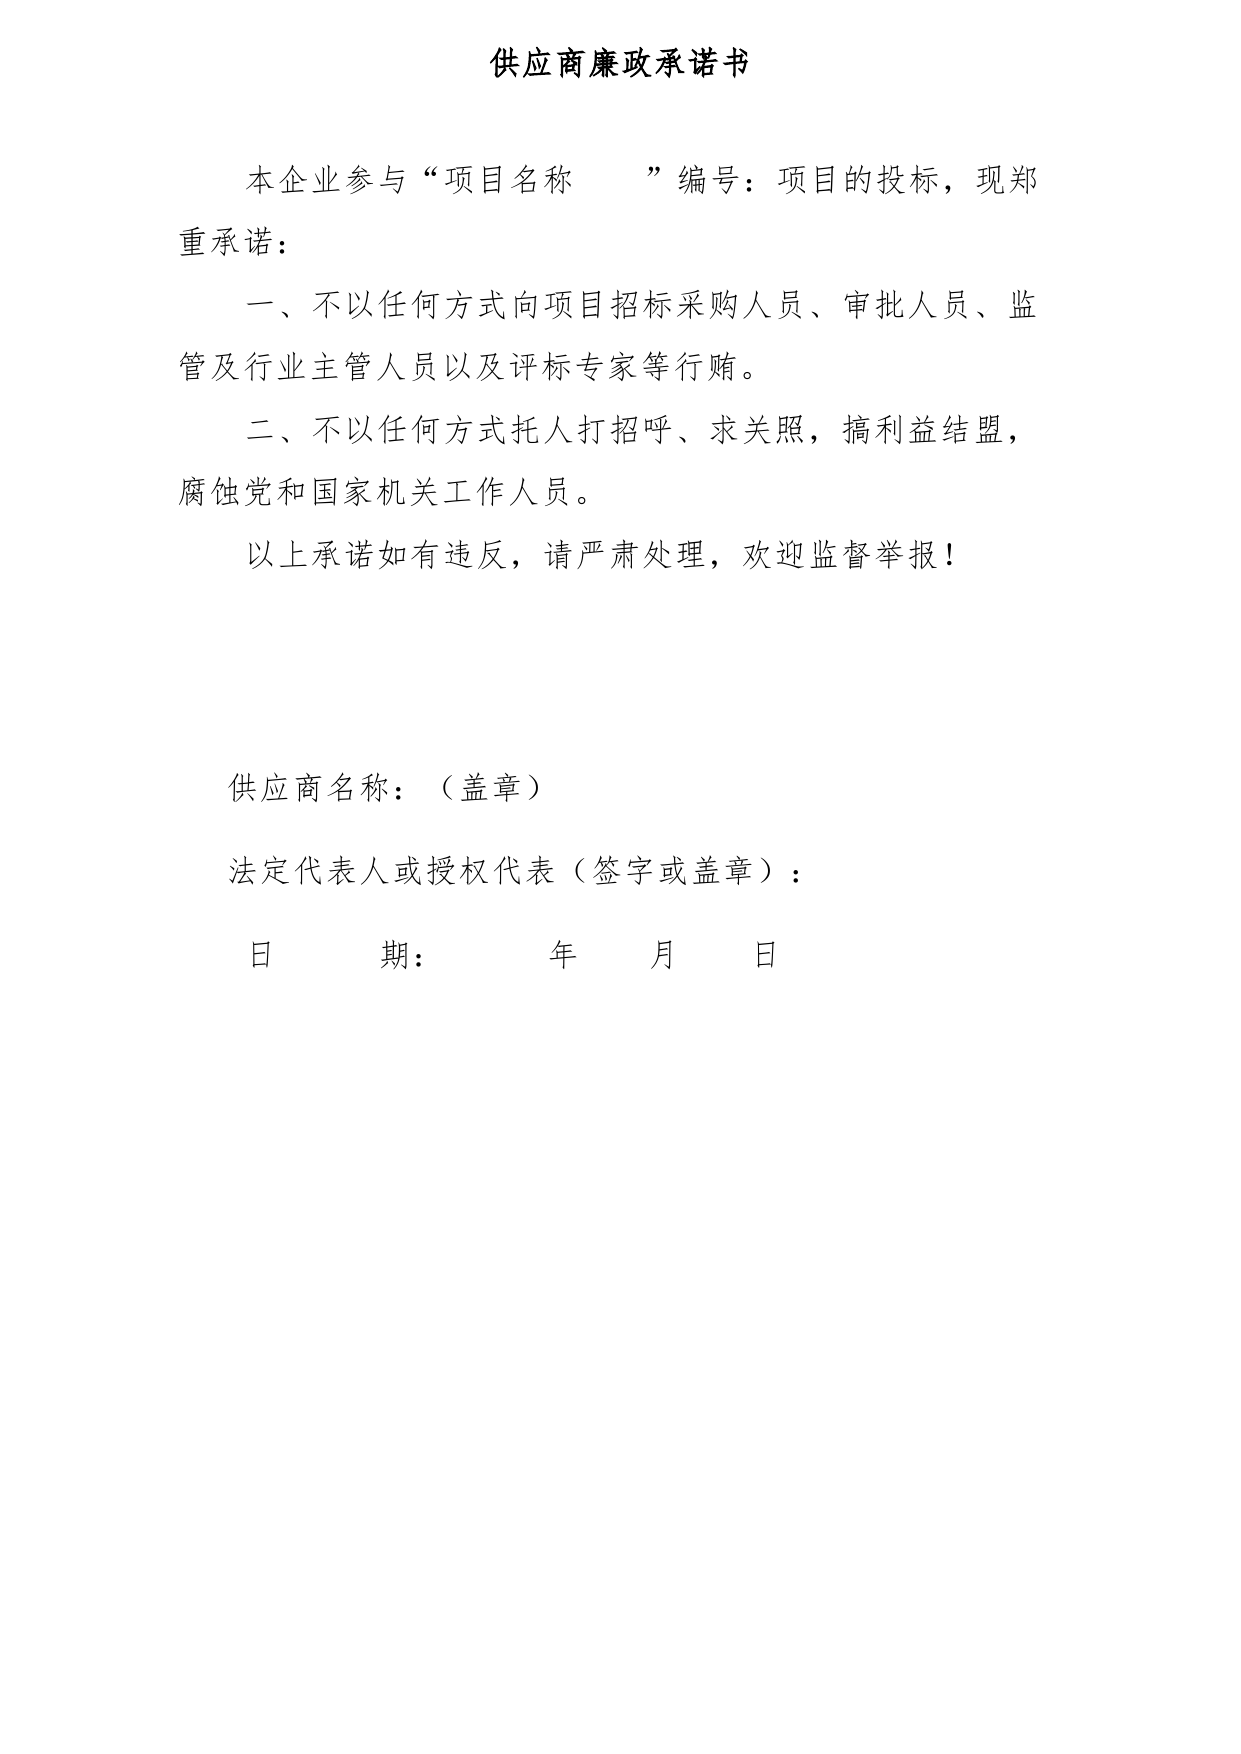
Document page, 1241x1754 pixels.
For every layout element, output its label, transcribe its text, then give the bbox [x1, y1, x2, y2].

text 法定代表人或授权代表（签字或盖章）： [176, 849, 1064, 891]
text 供应商廉政承诺书 [176, 42, 1064, 78]
text 二、不以任何方式托人打招呼、求关照，搞利益结盟，腐蚀党和国家机关工作人员。 [176, 391, 1064, 516]
text 日 期： 年 月 日 [176, 933, 1064, 974]
text 以上承诺如有违反，请严肃处理，欢迎监督举报！ [176, 516, 1064, 578]
text 本企业参与“项目名称 ”编号：项目的投标，现郑重承诺： [176, 141, 1064, 266]
text 供应商名称：（盖章） [176, 766, 1064, 808]
text 一、不以任何方式向项目招标采购人员、审批人员、监管及行业主管人员以及评标专家等行贿。 [176, 266, 1064, 391]
